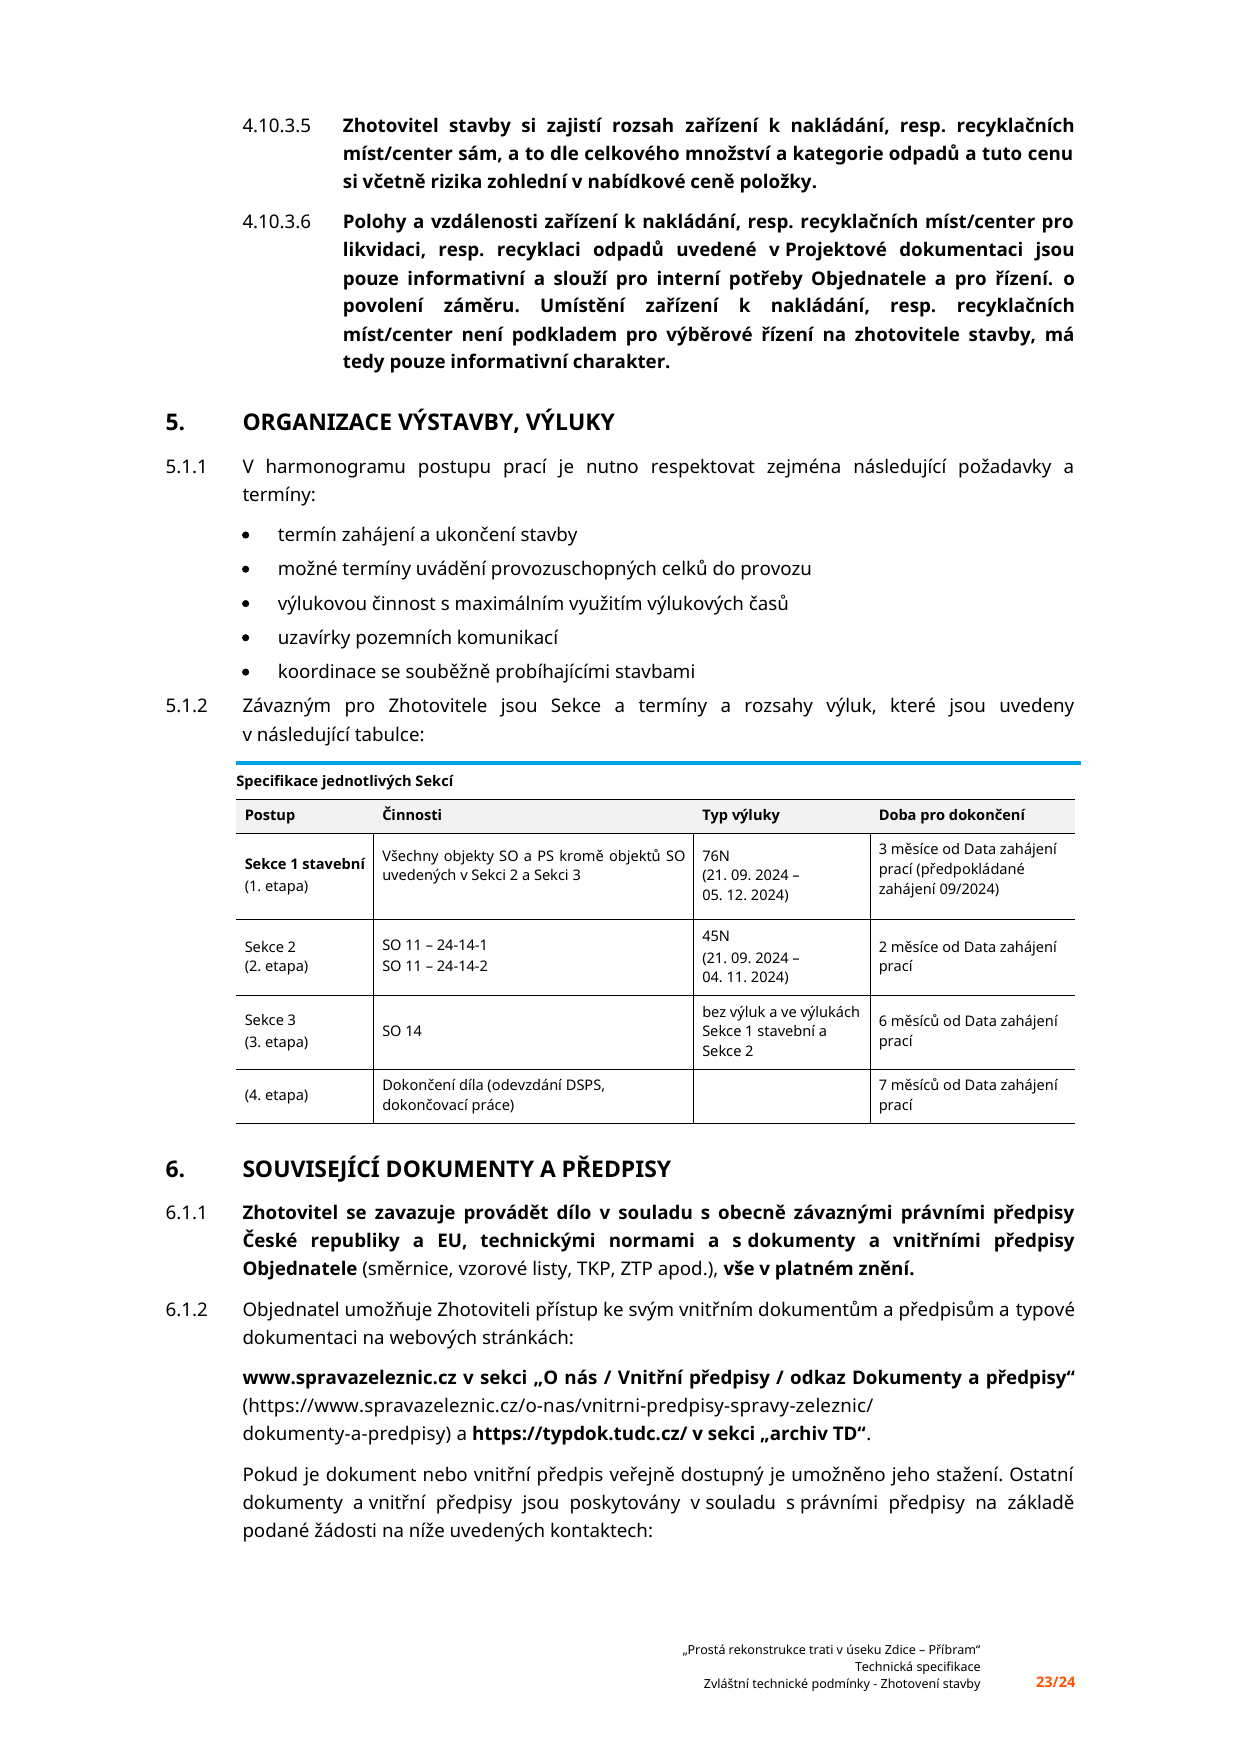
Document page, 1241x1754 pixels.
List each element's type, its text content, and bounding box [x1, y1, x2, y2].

table_cell [694, 1070, 870, 1123]
table_cell bez výluk a ve výlukách Sekce 1 stavební a Sekce 2 [694, 996, 870, 1069]
list možné termíny uvádění provozuschopných celků do provozu [242, 556, 1075, 581]
table_cell Sekce 3 (3. etapa) [236, 996, 373, 1069]
list Závazným pro Zhotovitele jsou Sekce a termíny a rozsahy výluk, které jsou uvedeny v následující tabulce: [165, 693, 1075, 746]
list uzavírky pozemních komunikací [242, 624, 1075, 650]
list Zhotovitel se zavazuje provádět dílo v souladu s obecně závaznými právními předpisy České republiky a EU, technickými normami a s dokumenty a vnitřními předpisy Objednatele (směrnice, vzorové listy, TKP, ZTP apod.), vše v platném znění. [165, 1199, 1075, 1281]
list Zhotovitel stavby si zajistí rozsah zařízení k nakládání, resp. recyklačních míst/center sám, a to dle celkového množství a kategorie odpadů a tuto cenu si včetně rizika zohlední v nabídkové ceně položky. [242, 112, 1075, 194]
table_cell Sekce 1 stavební (1. etapa) [236, 834, 373, 919]
list koordinace se souběžně probíhajícími stavbami [242, 658, 1075, 684]
table_cell 7 měsíců od Data zahájení prací [871, 1070, 1075, 1123]
table_cell (4. etapa) [236, 1070, 373, 1123]
table_cell Všechny objekty SO a PS kromě objektů SO uvedených v Sekci 2 a Sekci 3 [374, 834, 693, 919]
table_cell 2 měsíce od Data zahájení prací [871, 920, 1075, 995]
table_header Doba pro dokončení [870, 800, 1075, 833]
table_cell Sekce 2 (2. etapa) [236, 920, 373, 995]
table_header Postup [236, 800, 374, 833]
table_cell SO 11 – 24-14-1 SO 11 – 24-14-2 [374, 920, 693, 995]
table_cell SO 14 [374, 996, 693, 1069]
list Objednatel umožňuje Zhotoviteli přístup ke svým vnitřním dokumentům a předpisům a typové dokumentaci na webových stránkách: [165, 1296, 1075, 1350]
text Pokud je dokument nebo vnitřní předpis veřejně dostupný je umožněno jeho stažení. Ostatní dokumenty a vnitřní předpisy jsou poskytovány v souladu s právními předpisy na základě podané žádosti na níže uvedených kontaktech: [242, 1461, 1075, 1543]
table_cell 76N (21. 09. 2024 – 05. 12. 2024) [694, 834, 870, 919]
list Polohy a vzdálenosti zařízení k nakládání, resp. recyklačních míst/center pro likvidaci, resp. recyklaci odpadů uvedené v Projektové dokumentaci jsou pouze informativní a slouží pro interní potřeby Objednatele a pro řízení. o povolení záměru. Umístění zařízení k nakládání, resp. recyklačních míst/center není podkladem pro výběrové řízení na zhotovitele stavby, má tedy pouze informativní charakter. [242, 209, 1075, 374]
table_cell 45N (21. 09. 2024 – 04. 11. 2024) [694, 920, 870, 995]
table_header Činnosti [374, 800, 694, 833]
table_cell 6 měsíců od Data zahájení prací [871, 996, 1075, 1069]
table_cell Dokončení díla (odevzdání DSPS, dokončovací práce) [374, 1070, 693, 1123]
table_cell 3 měsíce od Data zahájení prací (předpokládané zahájení 09/2024) [871, 834, 1075, 919]
list V harmonogramu postupu prací je nutno respektovat zejména následující požadavky a termíny: [165, 453, 1075, 506]
list termín zahájení a ukončení stavby [242, 521, 1075, 547]
text Specifikace jednotlivých Sekcí [236, 765, 1081, 791]
table_header Typ výluky [694, 800, 870, 833]
list výlukovou činnost s maximálním využitím výlukových časů [242, 590, 1075, 616]
list ORGANIZACE VÝSTAVBY, VÝLUKY [165, 406, 1075, 437]
list SOUVISEJÍCÍ DOKUMENTY A PŘEDPISY [165, 1153, 1075, 1184]
text www.spravazeleznic.cz v sekci „O nás / Vnitřní předpisy / odkaz Dokumenty a předpisy“ (https://www.spravazeleznic.cz/o-nas/vnitrni-predpisy-spravy-zeleznic/ dokumenty-a-predpisy) a https://typdok.tudc.cz/ v sekci „archiv TD“. [242, 1365, 1075, 1446]
